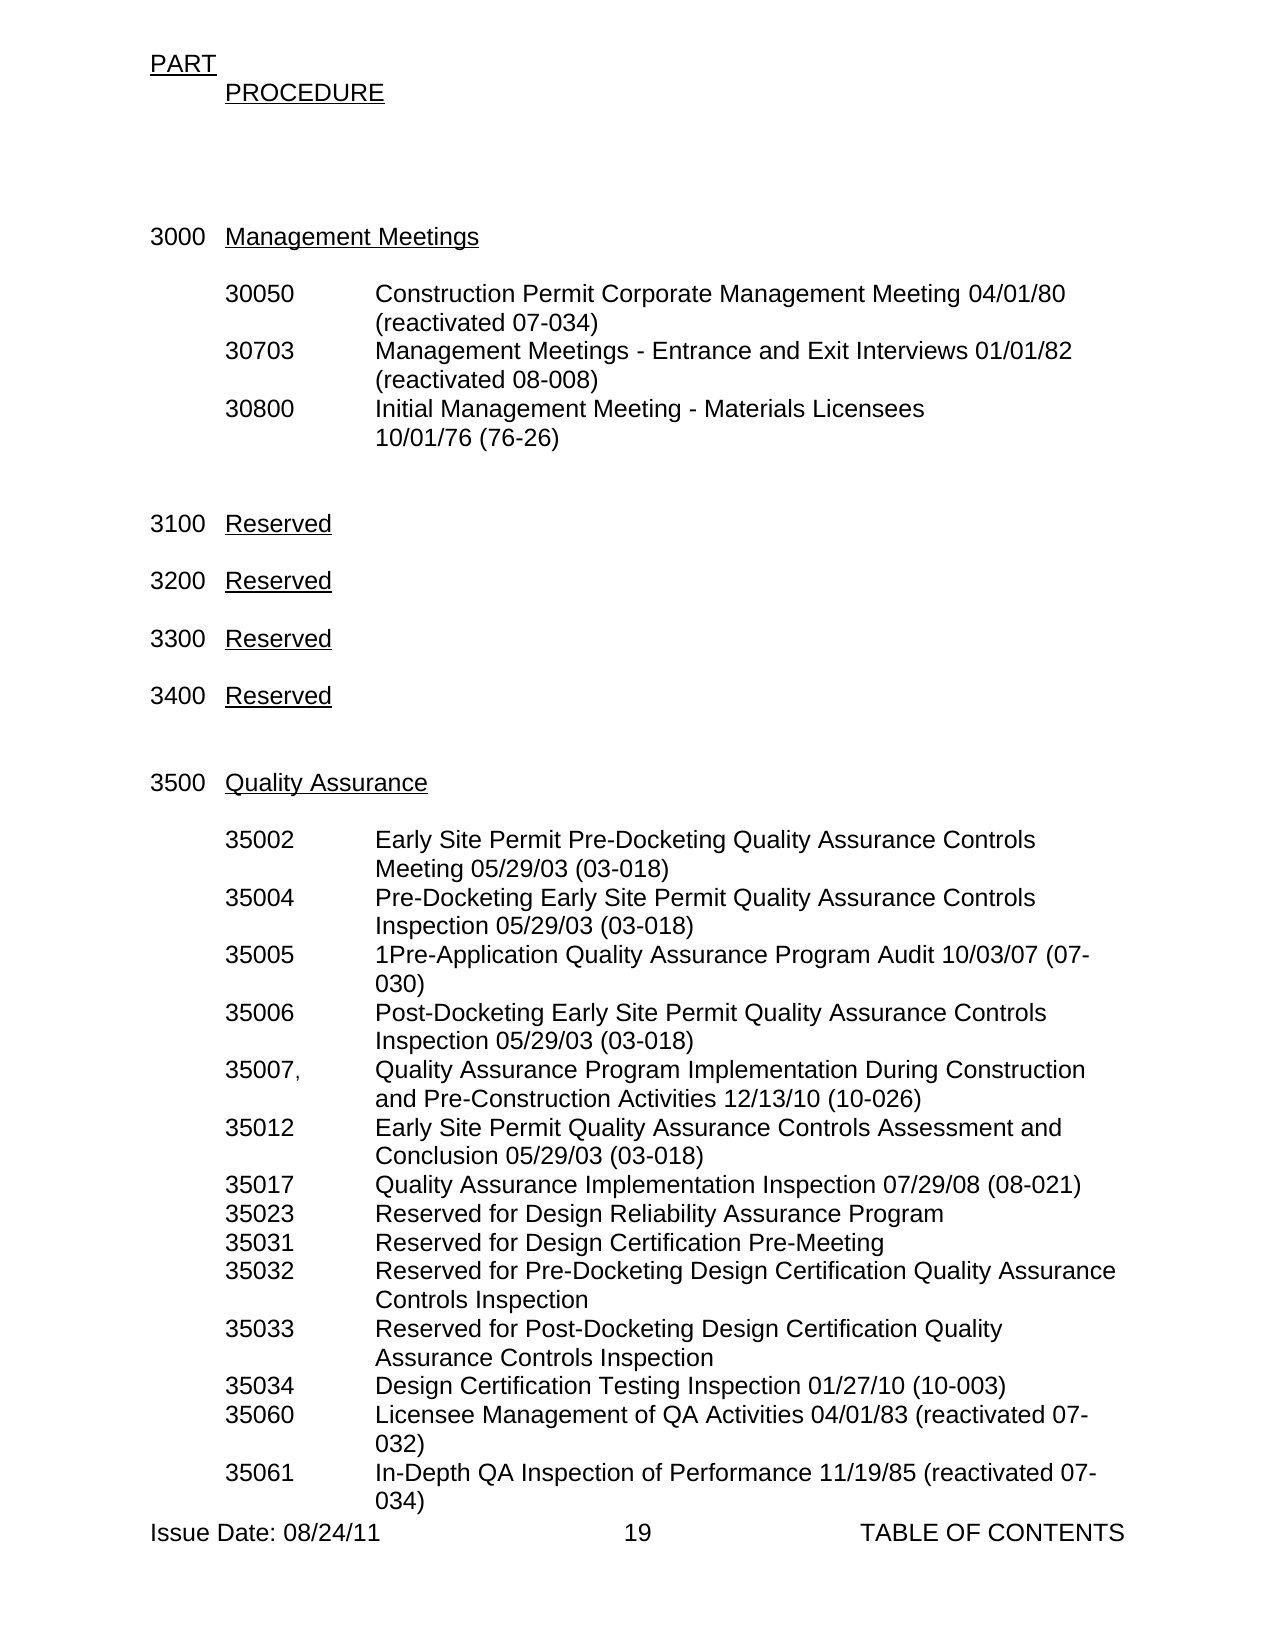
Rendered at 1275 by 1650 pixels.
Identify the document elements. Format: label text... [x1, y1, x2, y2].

text 35031 Reserved for Design Certification Pre-Meeting [150, 1228, 1125, 1256]
text 3300 Reserved [150, 624, 1125, 653]
text 3200 Reserved [150, 566, 1125, 595]
text 3500 Quality Assurance [150, 768, 1125, 796]
list Reserved [150, 681, 1125, 710]
text 30703 Management Meetings - Entrance and Exit Interviews 01/01/82 (reactivated 08-008) [150, 336, 1125, 394]
text 35017 Quality Assurance Implementation Inspection 07/29/08 (08-021) [150, 1170, 1125, 1199]
text 30050 Construction Permit Corporate Management Meeting 04/01/80 (reactivated 07-034) [150, 279, 1125, 336]
text 3100 Reserved [150, 509, 1125, 538]
text 35032 Reserved for Pre-Docketing Design Certification Quality Assurance Controls Inspection [150, 1256, 1125, 1314]
text 35061 In-Depth QA Inspection of Performance 11/19/85 (reactivated 07-034) [150, 1458, 1125, 1515]
text 3000 Management Meetings [150, 222, 1125, 250]
text 35006 Post-Docketing Early Site Permit Quality Assurance Controls [150, 998, 1125, 1026]
text 35034 Design Certification Testing Inspection 01/27/10 (10-003) [150, 1371, 1125, 1400]
text 35005 Pre-Application Quality Assurance Program Audit 10/03/07 (07-030) [225, 940, 1125, 998]
text 35007, Quality Assurance Program Implementation During Construction and Pre-Construction Activities 12/13/10 (10-026) [150, 1055, 1125, 1113]
text 30800 Initial Management Meeting - Materials Licensees [150, 394, 1125, 423]
text 35023 Reserved for Design Reliability Assurance Program [150, 1199, 1125, 1228]
text 35002 Early Site Permit Pre-Docketing Quality Assurance Controls [150, 825, 1125, 854]
text Inspection 05/29/03 (03-018) [150, 911, 1125, 940]
text Meeting 05/29/03 (03-018) [150, 854, 1125, 883]
text 35012 Early Site Permit Quality Assurance Controls Assessment and [150, 1113, 1125, 1141]
text Inspection 05/29/03 (03-018) [150, 1026, 1125, 1055]
text 35004 Pre-Docketing Early Site Permit Quality Assurance Controls [150, 883, 1125, 911]
text 35060 Licensee Management of QA Activities 04/01/83 (reactivated 07-032) [225, 1400, 1125, 1458]
text Conclusion 05/29/03 (03-018) [150, 1141, 1125, 1170]
text 35033 Reserved for Post-Docketing Design Certification Quality Assurance Controls Inspection [150, 1314, 1125, 1371]
text 10/01/76 (76-26) [150, 423, 1125, 451]
